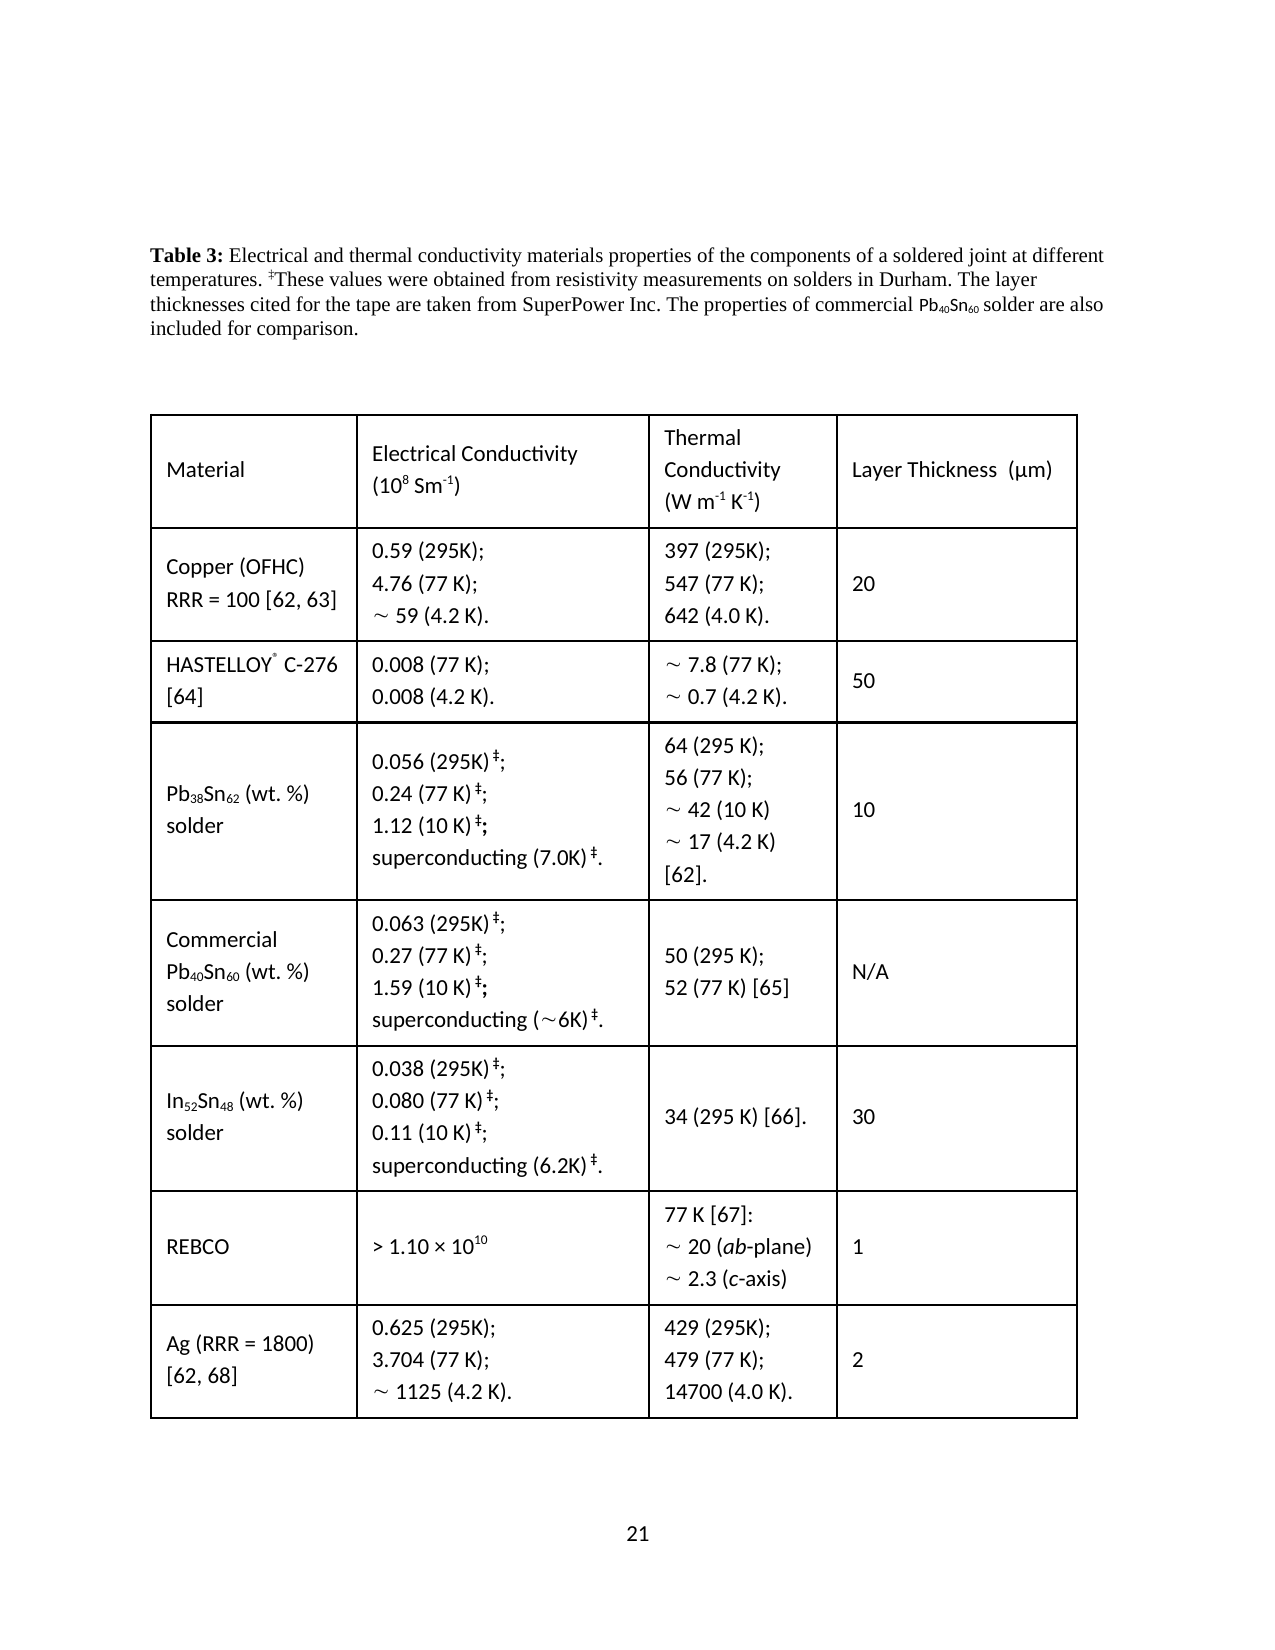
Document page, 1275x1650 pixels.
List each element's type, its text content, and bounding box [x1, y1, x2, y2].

table_cell 0.056 (295K) ‡; 0.24 (77 K) ‡; 1.12 (10 K) ‡; superconducting (7.0K) ‡. [358, 724, 648, 899]
table_header Thermal Conductivity (W m-1 K-1) [650, 416, 836, 527]
table_cell Pb38Sn62 (wt. %) solder [152, 724, 356, 899]
table_cell 2 [838, 1306, 1076, 1417]
table_cell 30 [838, 1047, 1076, 1190]
table_cell HASTELLOY® C-276 [64] [152, 642, 356, 721]
table_header Layer Thickness (μm) [838, 416, 1076, 527]
table_cell REBCO [152, 1192, 356, 1303]
table_cell 0.063 (295K) ‡; 0.27 (77 K) ‡; 1.59 (10 K) ‡; superconducting (6K) ‡. [358, 901, 648, 1044]
table_cell 77 K [67]: 20 (ab-plane) 2.3 (c-axis) [650, 1192, 836, 1303]
table_cell 50 [838, 642, 1076, 721]
table_cell 429 (295K); 479 (77 K); 14700 (4.0 K). [650, 1306, 836, 1417]
table_header Material [152, 416, 356, 527]
table_cell 1 [838, 1192, 1076, 1303]
table_cell Commercial Pb40Sn60 (wt. %) solder [152, 901, 356, 1044]
table_cell 397 (295K); 547 (77 K); 642 (4.0 K). [650, 529, 836, 640]
table_cell 0.038 (295K) ‡; 0.080 (77 K) ‡; 0.11 (10 K) ‡; superconducting (6.2K) ‡. [358, 1047, 648, 1190]
table_cell 0.625 (295K); 3.704 (77 K); 1125 (4.2 K). [358, 1306, 648, 1417]
text Table 3: Electrical and thermal conductivity materials properties of the components of a soldered joint at different temperatures. ‡These values were obtained from resistivity measurements on solders in Durham. The layer thicknesses cited for the tape are taken from SuperPower Inc. The properties of commercial Pb40Sn60 solder are also included for comparison. [150, 243, 1125, 340]
table_cell 20 [838, 529, 1076, 640]
table_cell 34 (295 K) [66]. [650, 1047, 836, 1190]
table_cell N/A [838, 901, 1076, 1044]
table_cell 10 [838, 724, 1076, 899]
table_cell 0.008 (77 K); 0.008 (4.2 K). [358, 642, 648, 721]
table_cell Copper (OFHC) RRR = 100 [62, 63] [152, 529, 356, 640]
table_cell In52Sn48 (wt. %) solder [152, 1047, 356, 1190]
table_cell 50 (295 K); 52 (77 K) [65] [650, 901, 836, 1044]
table_cell 0.59 (295K); 4.76 (77 K); 59 (4.2 K). [358, 529, 648, 640]
table_cell 7.8 (77 K); 0.7 (4.2 K). [650, 642, 836, 721]
table_header Electrical Conductivity (108 Sm-1) [358, 416, 648, 527]
table_cell 64 (295 K); 56 (77 K); 42 (10 K) 17 (4.2 K) [62]. [650, 724, 836, 899]
table_cell Ag (RRR = 1800) [62, 68] [152, 1306, 356, 1417]
table_cell > 1.10 × 1010 [358, 1192, 648, 1303]
